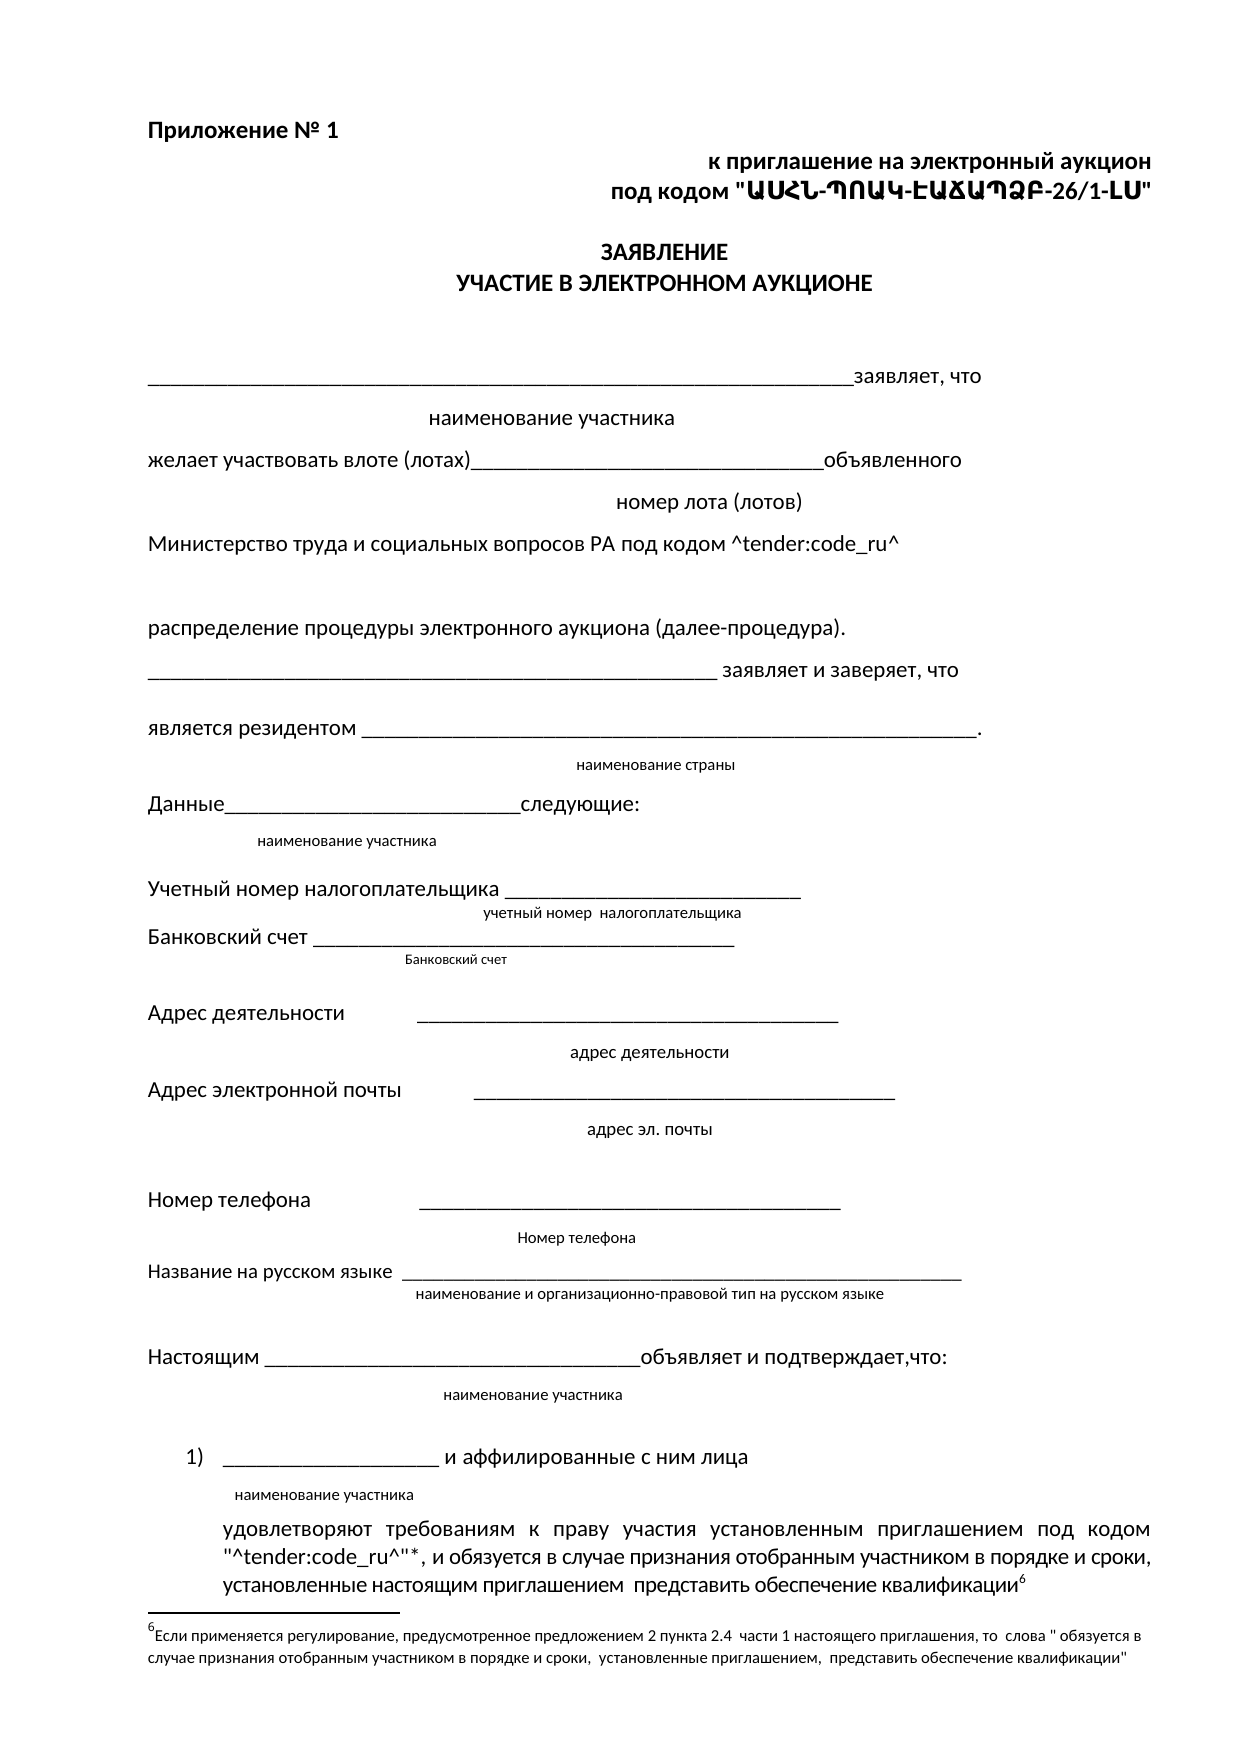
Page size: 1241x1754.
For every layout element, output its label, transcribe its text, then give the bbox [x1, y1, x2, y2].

text распределение процедуры электронного аукциона (далее-процедура). [148, 613, 1152, 641]
text под кодом "ԱՍՀՆ-ՊՈԱԿ-ԷԱՃԱՊՁԲ-26/1-ԼՍ" [177, 176, 1152, 206]
text адрес деятельности [148, 1040, 1152, 1063]
text Настоящим _________________________________объявляет и подтверждает,что: [148, 1342, 1152, 1370]
text Название на русском языке ______________________________________________________ [148, 1258, 1152, 1283]
text номер лота (лотов) [606, 487, 1152, 515]
text Министерство труда и социальных вопросов РА под кодом ^tender:code_ru^ [148, 529, 1152, 557]
text наименование участника [428, 403, 1152, 431]
text ______________________________________________________________заявляет, что [148, 361, 1152, 389]
text наименование участника [443, 1384, 1152, 1404]
list удовлетворяют требованиям к праву участия установленным приглашением под кодом "^tender:code_ru^"*, и обязуется в случае признания отобранным участником в порядке и сроки, установленные настоящим приглашением представить обеспечение квалификации [223, 1514, 1152, 1598]
text наименование страны [576, 754, 1152, 775]
text наименование участника [148, 1484, 1152, 1504]
text __________________________________________________ заявляет и заверяет, что [148, 655, 1152, 683]
text Адрес электронной почты _____________________________________ [148, 1075, 1152, 1103]
text учетный номер налогоплательщика [148, 902, 1152, 922]
text 2.4 На этапе аукциона участник представляет сниженные ценовые предложения в порядке, установленном пунктом 2.2 части 2 настоящего приглашения, без необходимости загрузки новых документов в систему. Приложение № 1 [148, 86, 1152, 145]
text УЧАСТИЕ В ЭЛЕКТРОННОМ АУКЦИОНЕ [177, 267, 1152, 298]
text наименование и организационно-правовой тип на русском языке [148, 1283, 1152, 1304]
text ЗАЯВЛЕНИЕ [177, 237, 1152, 267]
text Номер телефона _____________________________________ [148, 1186, 1152, 1213]
text Номер телефона [517, 1227, 1152, 1248]
text к приглашение на электронный аукцион [177, 145, 1152, 176]
text является резидентом ______________________________________________________. [148, 713, 1152, 741]
list ___________________ и аффилированные с ним лица [185, 1442, 1152, 1470]
text Учетный номер налогоплательщика __________________________ [148, 874, 1152, 902]
text Адрес деятельности _____________________________________ [148, 998, 1152, 1026]
text Банковский счет _____________________________________ [148, 922, 1152, 950]
text Банковский счет [148, 950, 1152, 968]
text адрес эл. почты [148, 1117, 1152, 1140]
text наименование участника [148, 831, 1152, 851]
text Данные__________________________следующие: [148, 789, 1152, 817]
text желает участвовать влоте (лотах)_______________________________объявленного [148, 445, 1152, 473]
